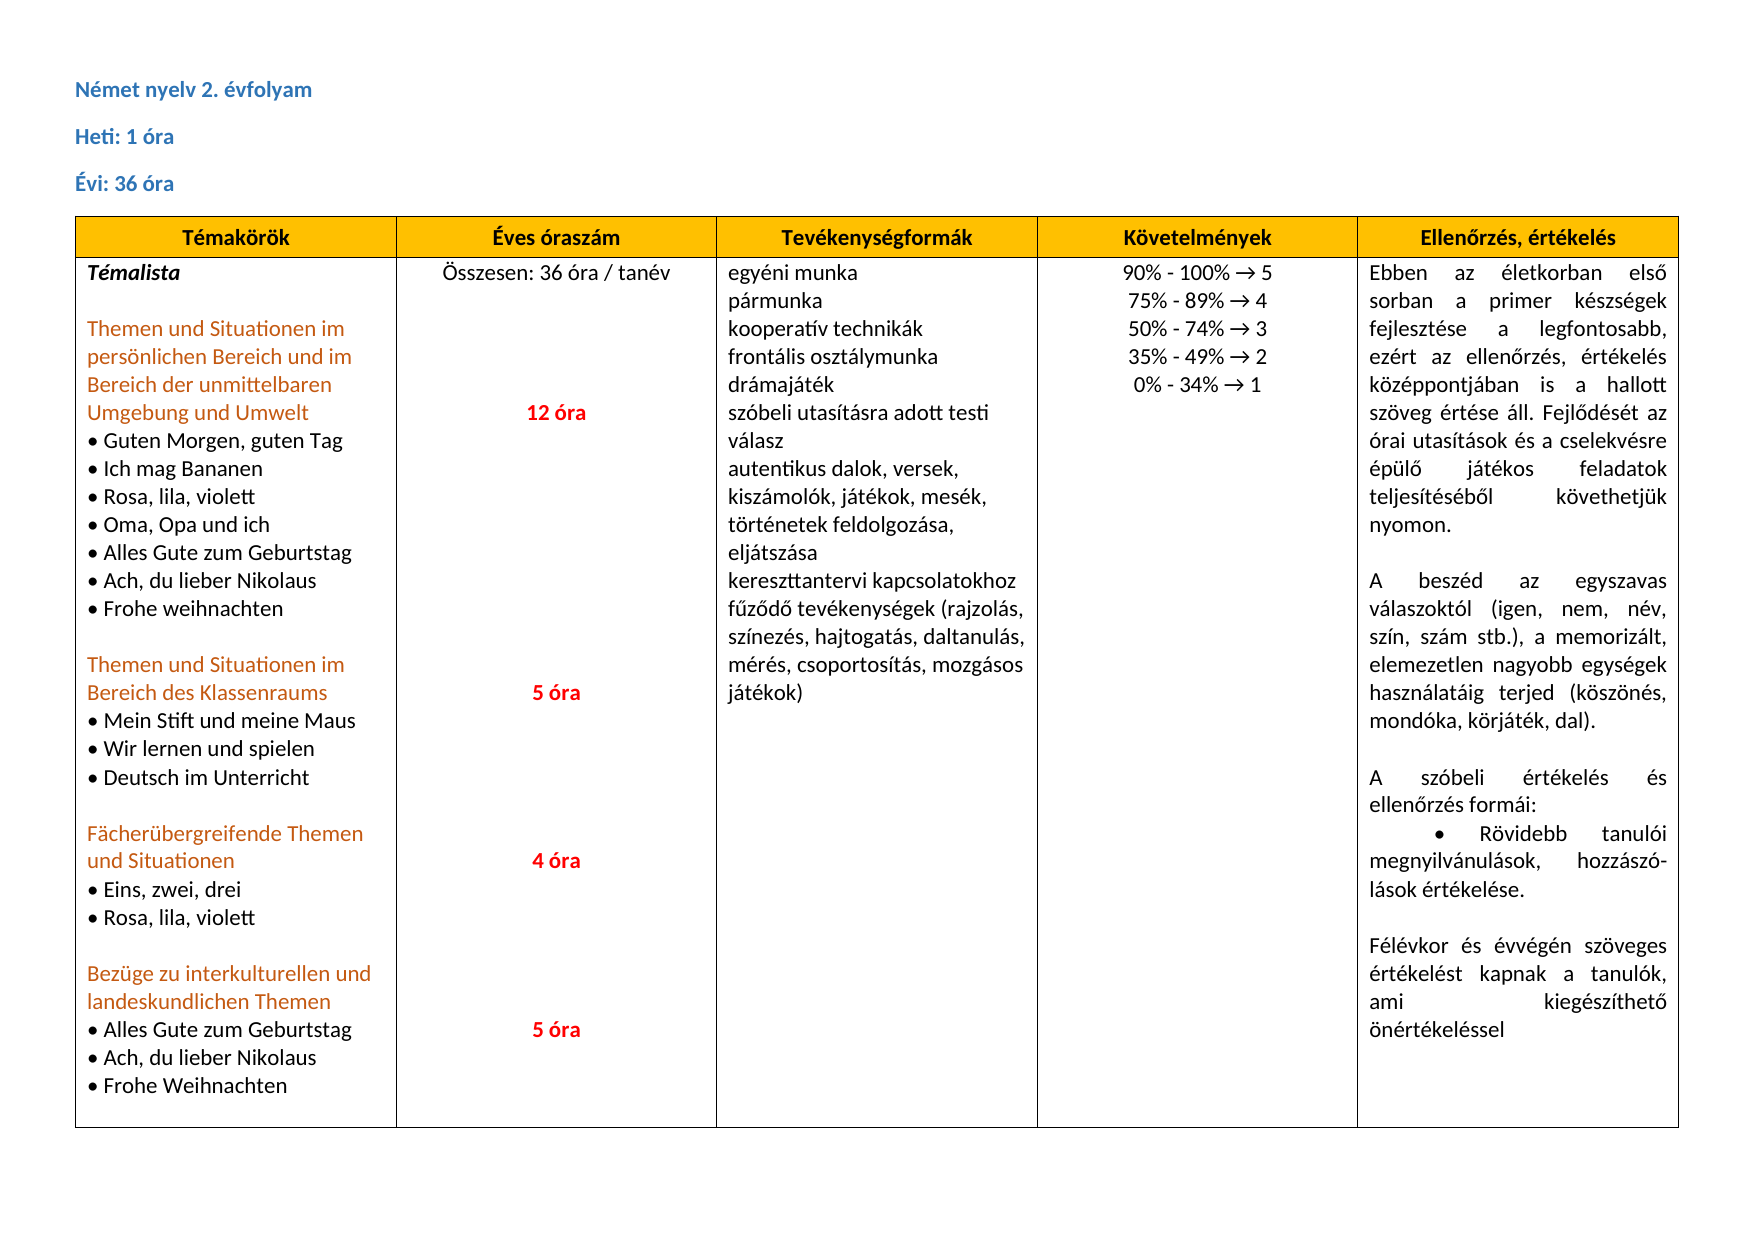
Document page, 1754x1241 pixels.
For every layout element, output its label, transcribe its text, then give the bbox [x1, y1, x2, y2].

text Heti: 1 óra [75, 122, 1679, 150]
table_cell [717, 258, 1037, 1127]
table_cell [1038, 258, 1357, 1127]
table_header Éves óraszám [397, 217, 716, 257]
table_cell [76, 258, 396, 1127]
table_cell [397, 258, 716, 1127]
table_header Tevékenységformák [717, 217, 1037, 257]
table_header Követelmények [1038, 217, 1357, 257]
table_header Ellenőrzés, értékelés [1358, 217, 1678, 257]
table_header Témakörök [76, 217, 396, 257]
text Évi: 36 óra [75, 169, 1679, 197]
text Német nyelv 2. évfolyam [75, 75, 1679, 103]
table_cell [1358, 258, 1678, 1127]
